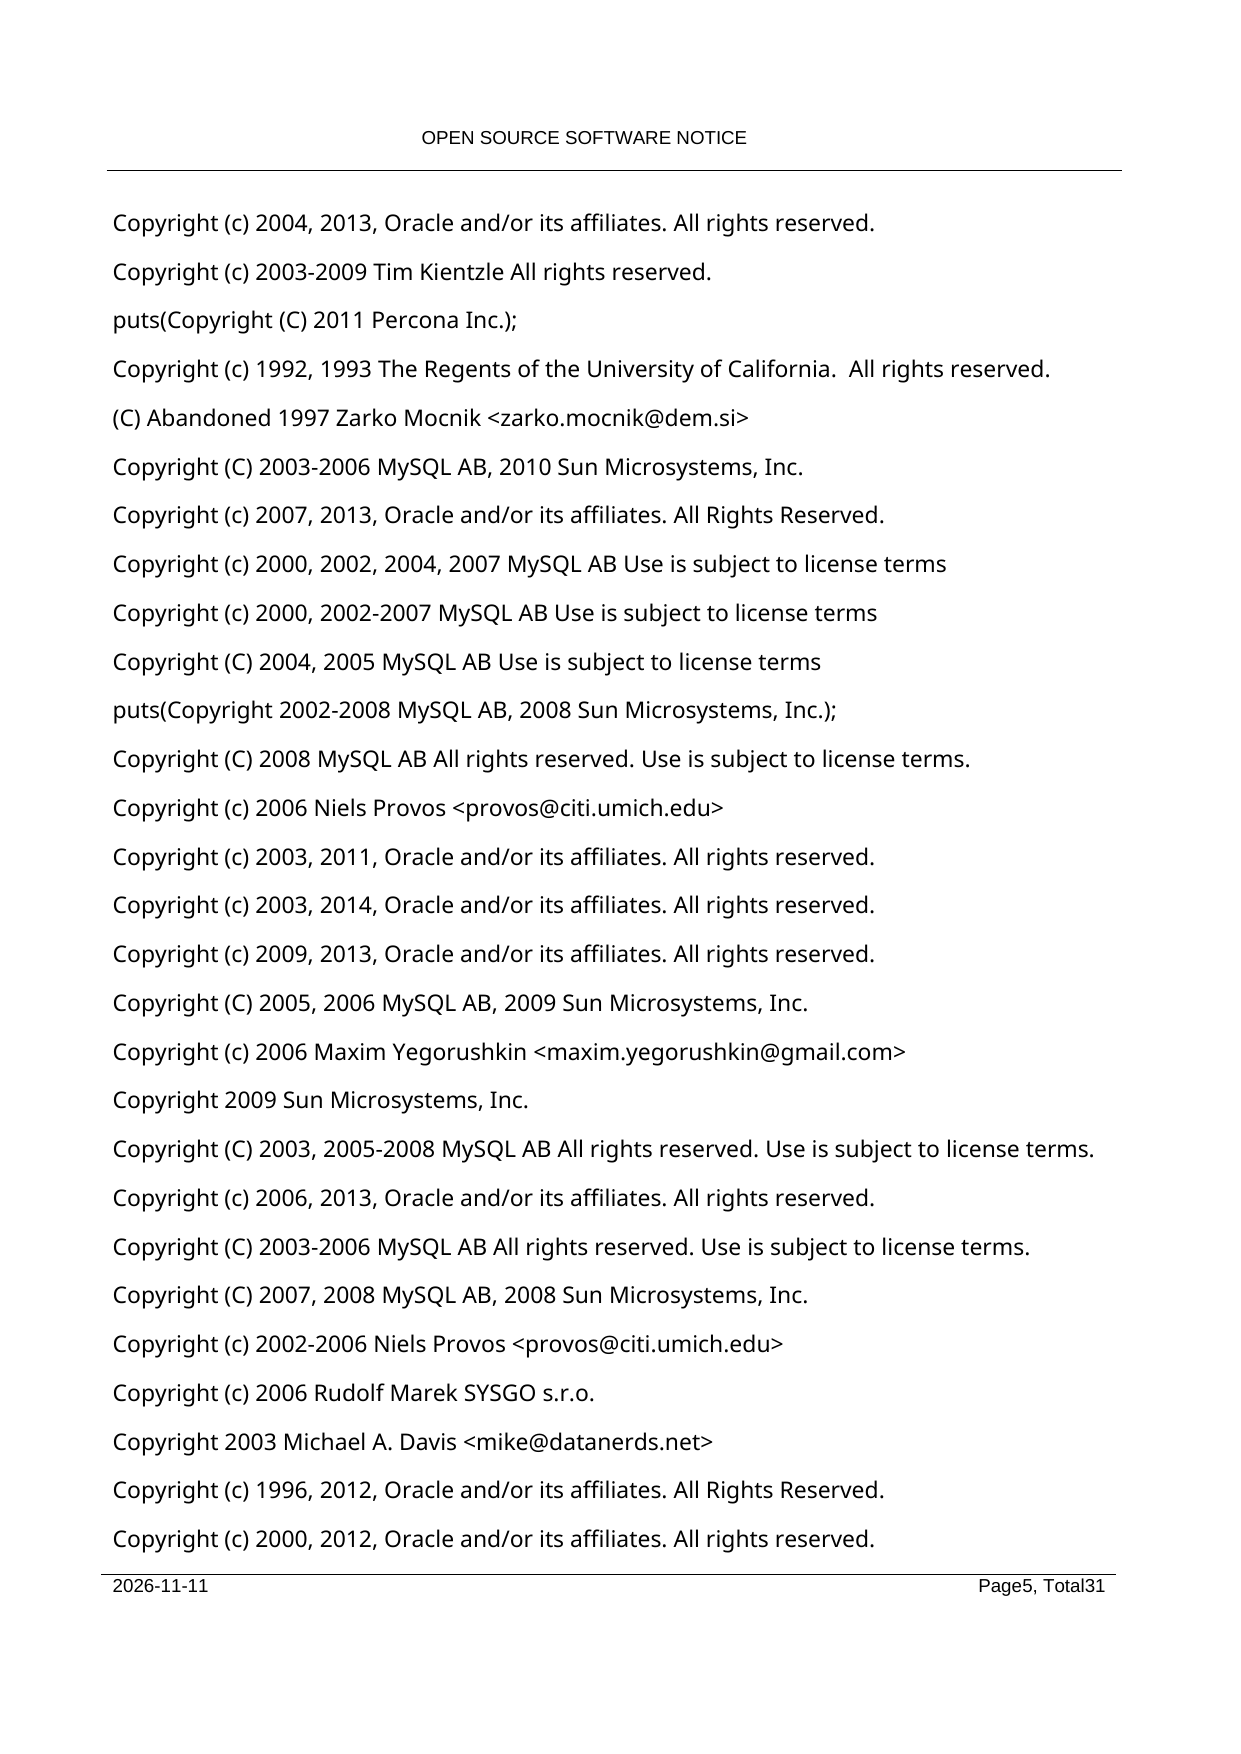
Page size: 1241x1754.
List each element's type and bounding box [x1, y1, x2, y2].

text [112, 206, 1128, 1555]
